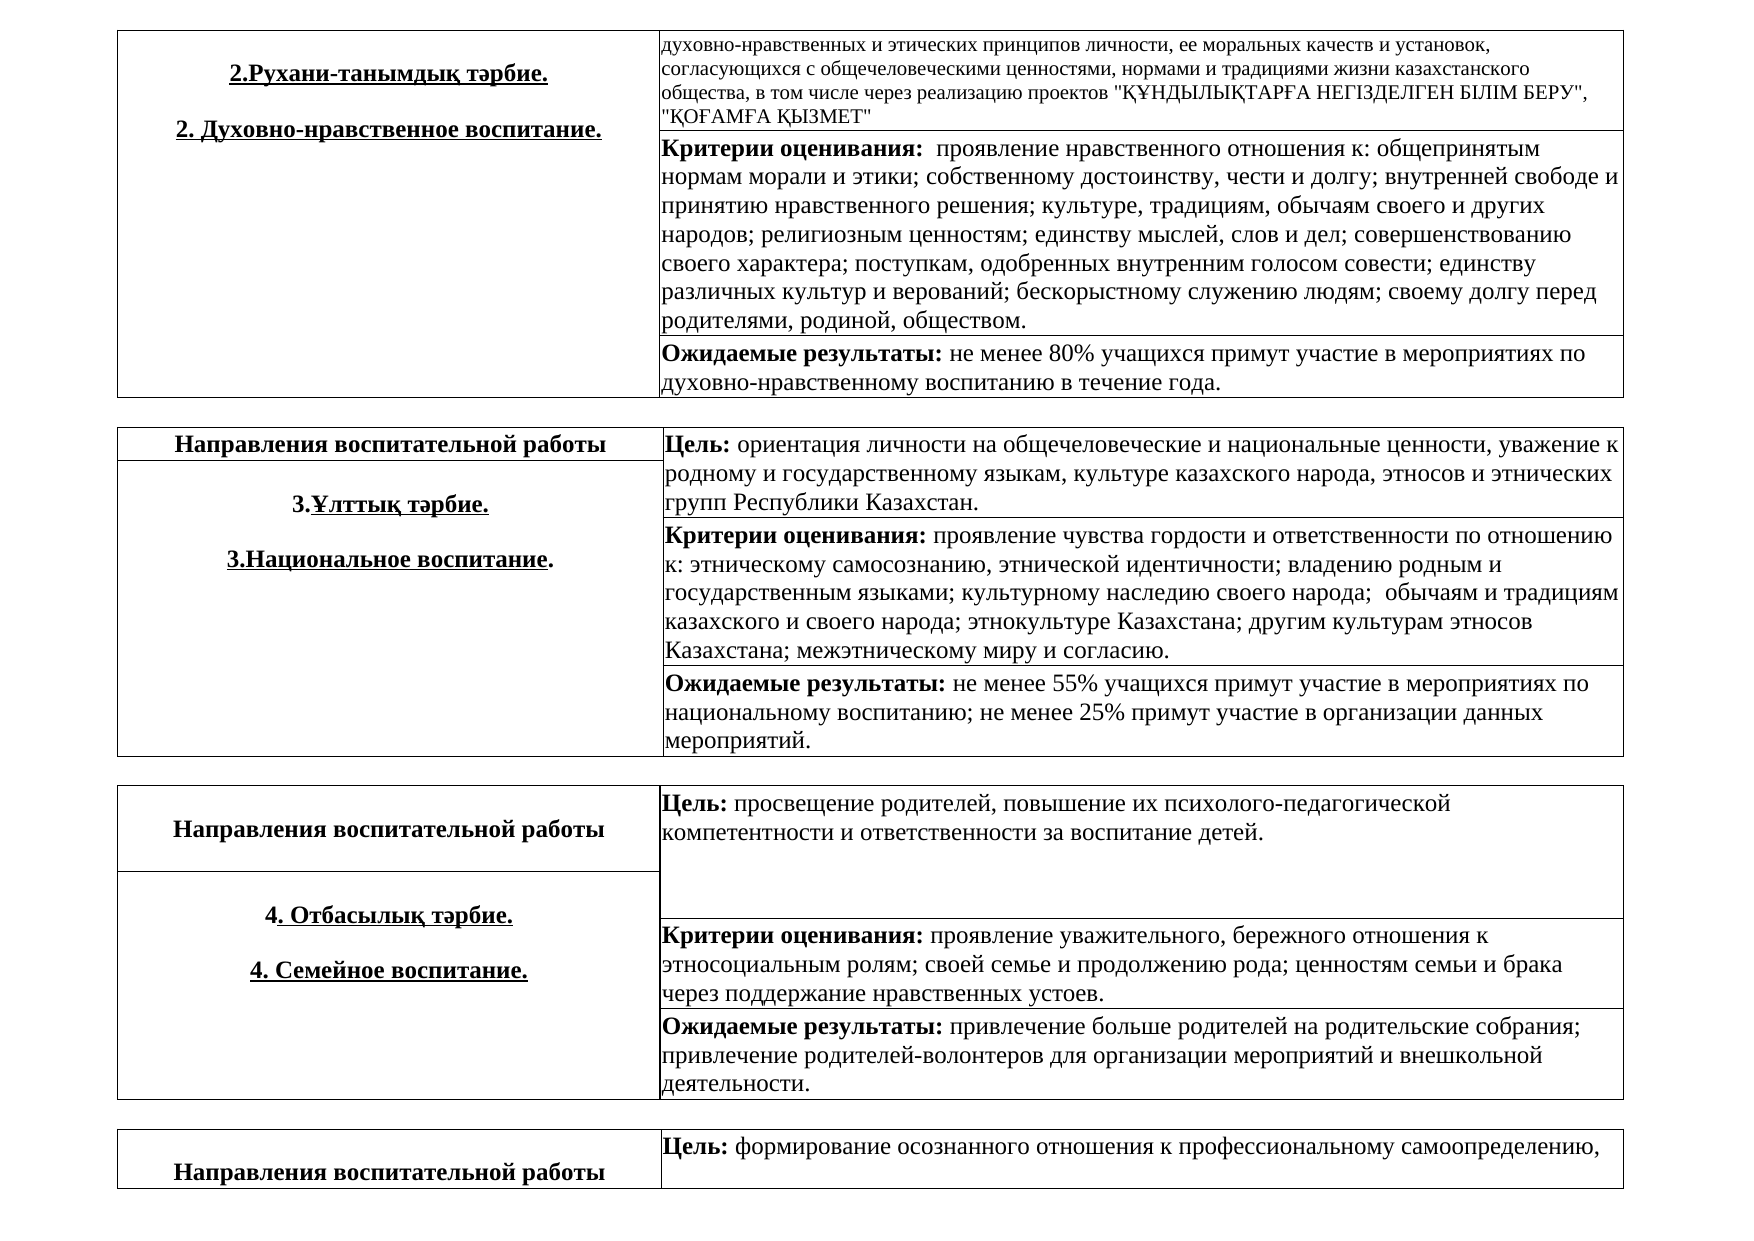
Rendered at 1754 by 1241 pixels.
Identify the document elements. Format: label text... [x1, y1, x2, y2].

table_cell 2.Рухани-танымдық тәрбие. 2. Духовно-нравственное воспитание. [118, 31, 659, 397]
table_cell Критерии оценивания: проявление нравственного отношения к: общепринятым нормам морали и этики; собственному достоинству, чести и долгу; внутренней свободе и принятию нравственного решения; культуре, традициям, обычаям своего и других народов; религиозным ценностям; единству мыслей, слов и дел; совершенствованию своего характера; поступкам, одобренных внутренним голосом совести; единству различных культур и верований; бескорыстному служению людям; своему долгу перед родителями, родиной, обществом. [660, 131, 1623, 335]
table_header Направления воспитательной работы [118, 786, 659, 871]
table_header Цель: просвещение родителей, повышение их психолого-педагогической компетентности и ответственности за воспитание детей. [661, 786, 1623, 918]
table_cell Ожидаемые результаты: привлечение больше родителей на родительские собрания; привлечение родителей-волонтеров для организации мероприятий и внешкольной деятельности. [661, 1009, 1623, 1099]
table_cell Критерии оценивания: проявление уважительного, бережного отношения к этносоциальным ролям; своей семье и продолжению рода; ценностям семьи и брака через поддержание нравственных устоев. [661, 919, 1623, 1008]
table_cell Ожидаемые результаты: не менее 80% учащихся примут участие в мероприятиях по духовно-нравственному воспитанию в течение года. [660, 336, 1623, 397]
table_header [118, 1130, 661, 1188]
table_cell 4. Отбасылық тәрбие. 4. Семейное воспитание. [118, 872, 659, 1099]
table_header Направления воспитательной работы [118, 428, 663, 460]
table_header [660, 31, 1623, 130]
table_cell 3.Ұлттық тәрбие. 3.Национальное воспитание. [118, 461, 663, 756]
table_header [662, 1130, 1623, 1188]
table_cell Критерии оценивания: проявление чувства гордости и ответственности по отношению к: этническому самосознанию, этнической идентичности; владению родным и государственным языками; культурному наследию своего народа; обычаям и традициям казахского и своего народа; этнокультуре Казахстана; другим культурам этносов Казахстана; межэтническому миру и согласию. [664, 518, 1623, 665]
table_cell Ожидаемые результаты: не менее 55% учащихся примут участие в мероприятиях по национальному воспитанию; не менее 25% примут участие в организации данных мероприятий. [664, 666, 1623, 756]
table_header Цель: ориентация личности на общечеловеческие и национальные ценности, уважение к родному и государственному языкам, культуре казахского народа, этносов и этнических групп Республики Казахстан. [664, 428, 1623, 517]
